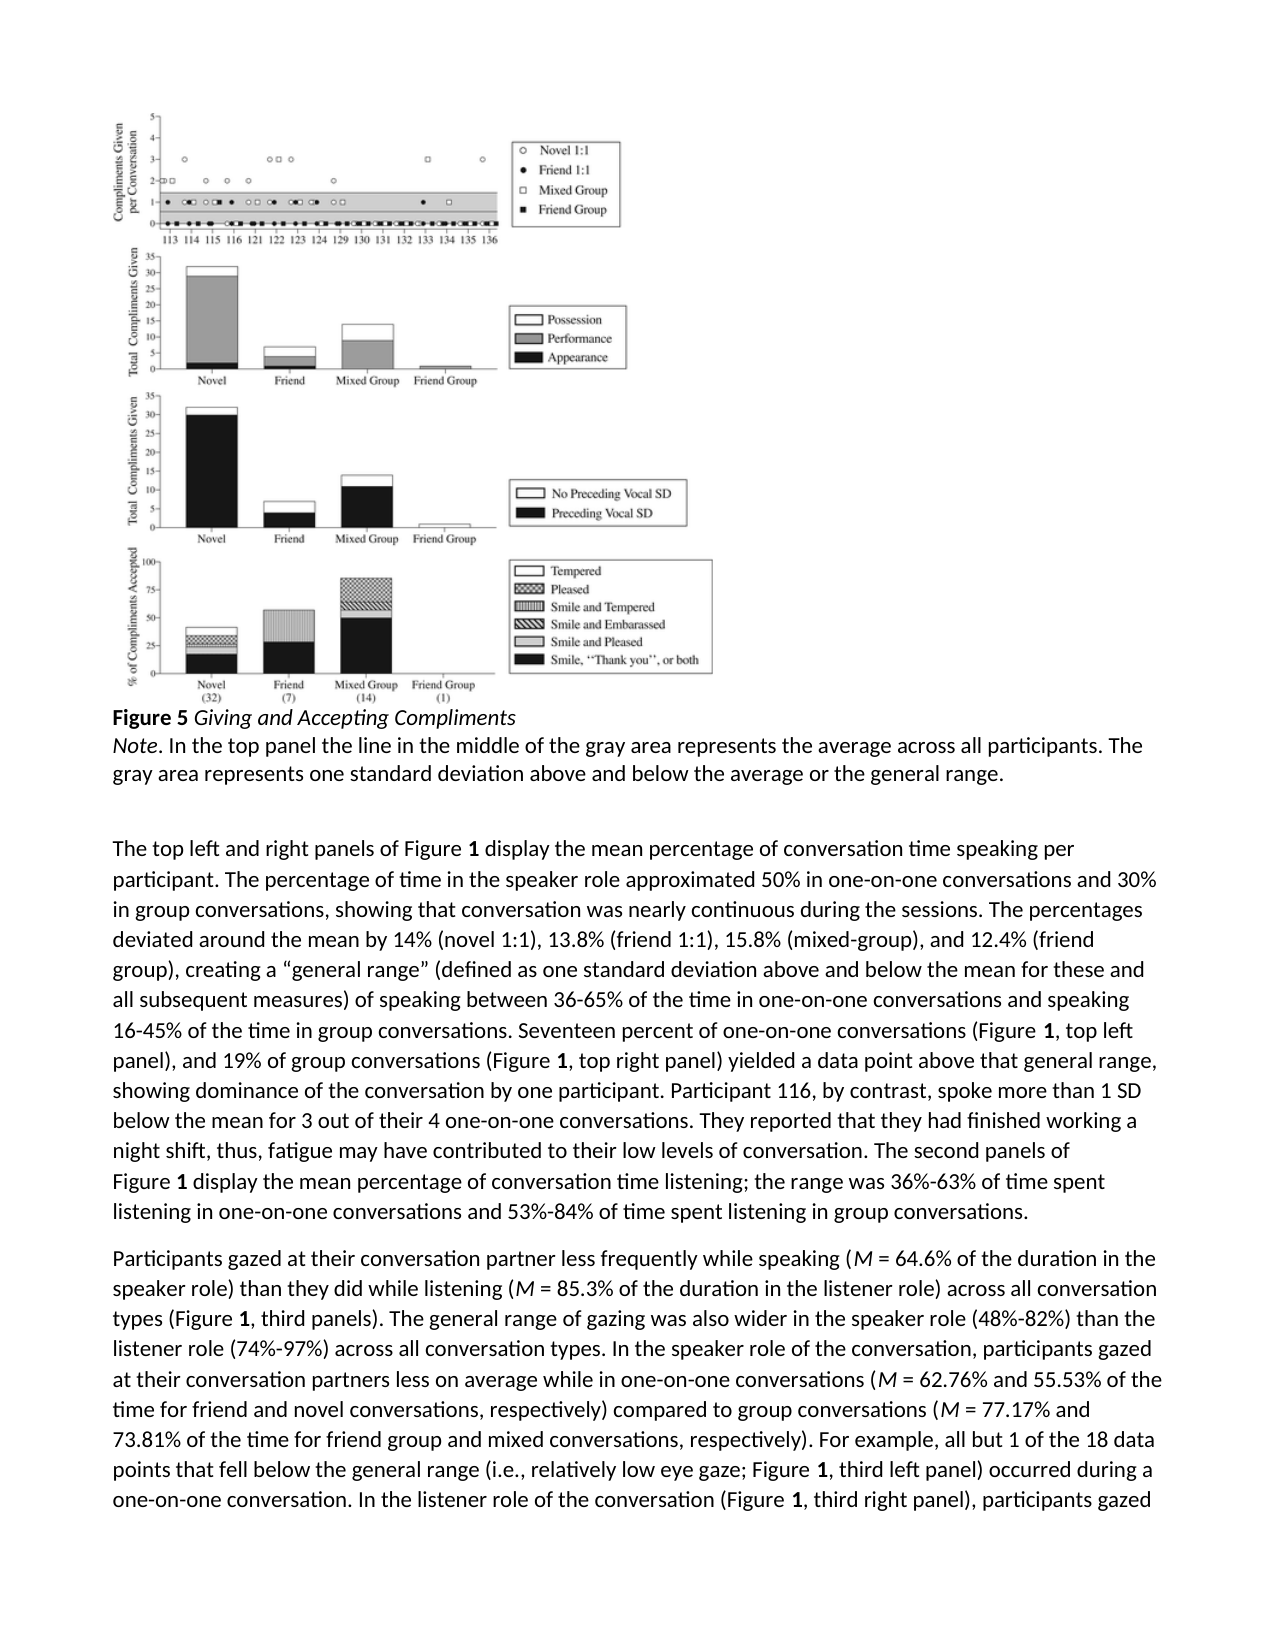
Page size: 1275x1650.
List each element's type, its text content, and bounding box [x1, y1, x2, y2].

picture [112, 112, 713, 704]
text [112, 1244, 1162, 1513]
text Note. In the top panel the line in the middle of the gray area represents the average across all participants. The gray area represents one standard deviation above and below the average or the general range. [112, 732, 1162, 788]
text The top left and right panels of Figure 1 display the mean percentage of conversation time speaking per participant. The percentage of time in the speaker role approximated 50% in one-on-one conversations and 30% in group conversations, showing that conversation was nearly continuous during the sessions. The percentages deviated around the mean by 14% (novel 1:1), 13.8% (friend 1:1), 15.8% (mixed-group), and 12.4% (friend group), creating a “general range” (defined as one standard deviation above and below the mean for these and all subsequent measures) of speaking between 36-65% of the time in one-on-one conversations and speaking 16-45% of the time in group conversations. Seventeen percent of one-on-one conversations (Figure 1, top left panel), and 19% of group conversations (Figure 1, top right panel) yielded a data point above that general range, showing dominance of the conversation by one participant. Participant 116, by contrast, spoke more than 1 SD below the mean for 3 out of their 4 one-on-one conversations. They reported that they had finished working a night shift, thus, fatigue may have contributed to their low levels of conversation. The second panels of Figure 1 display the mean percentage of conversation time listening; the range was 36%-63% of time spent listening in one-on-one conversations and 53%-84% of time spent listening in group conversations. [112, 834, 1162, 1225]
text Figure 5 Giving and Accepting Compliments [112, 703, 1162, 732]
